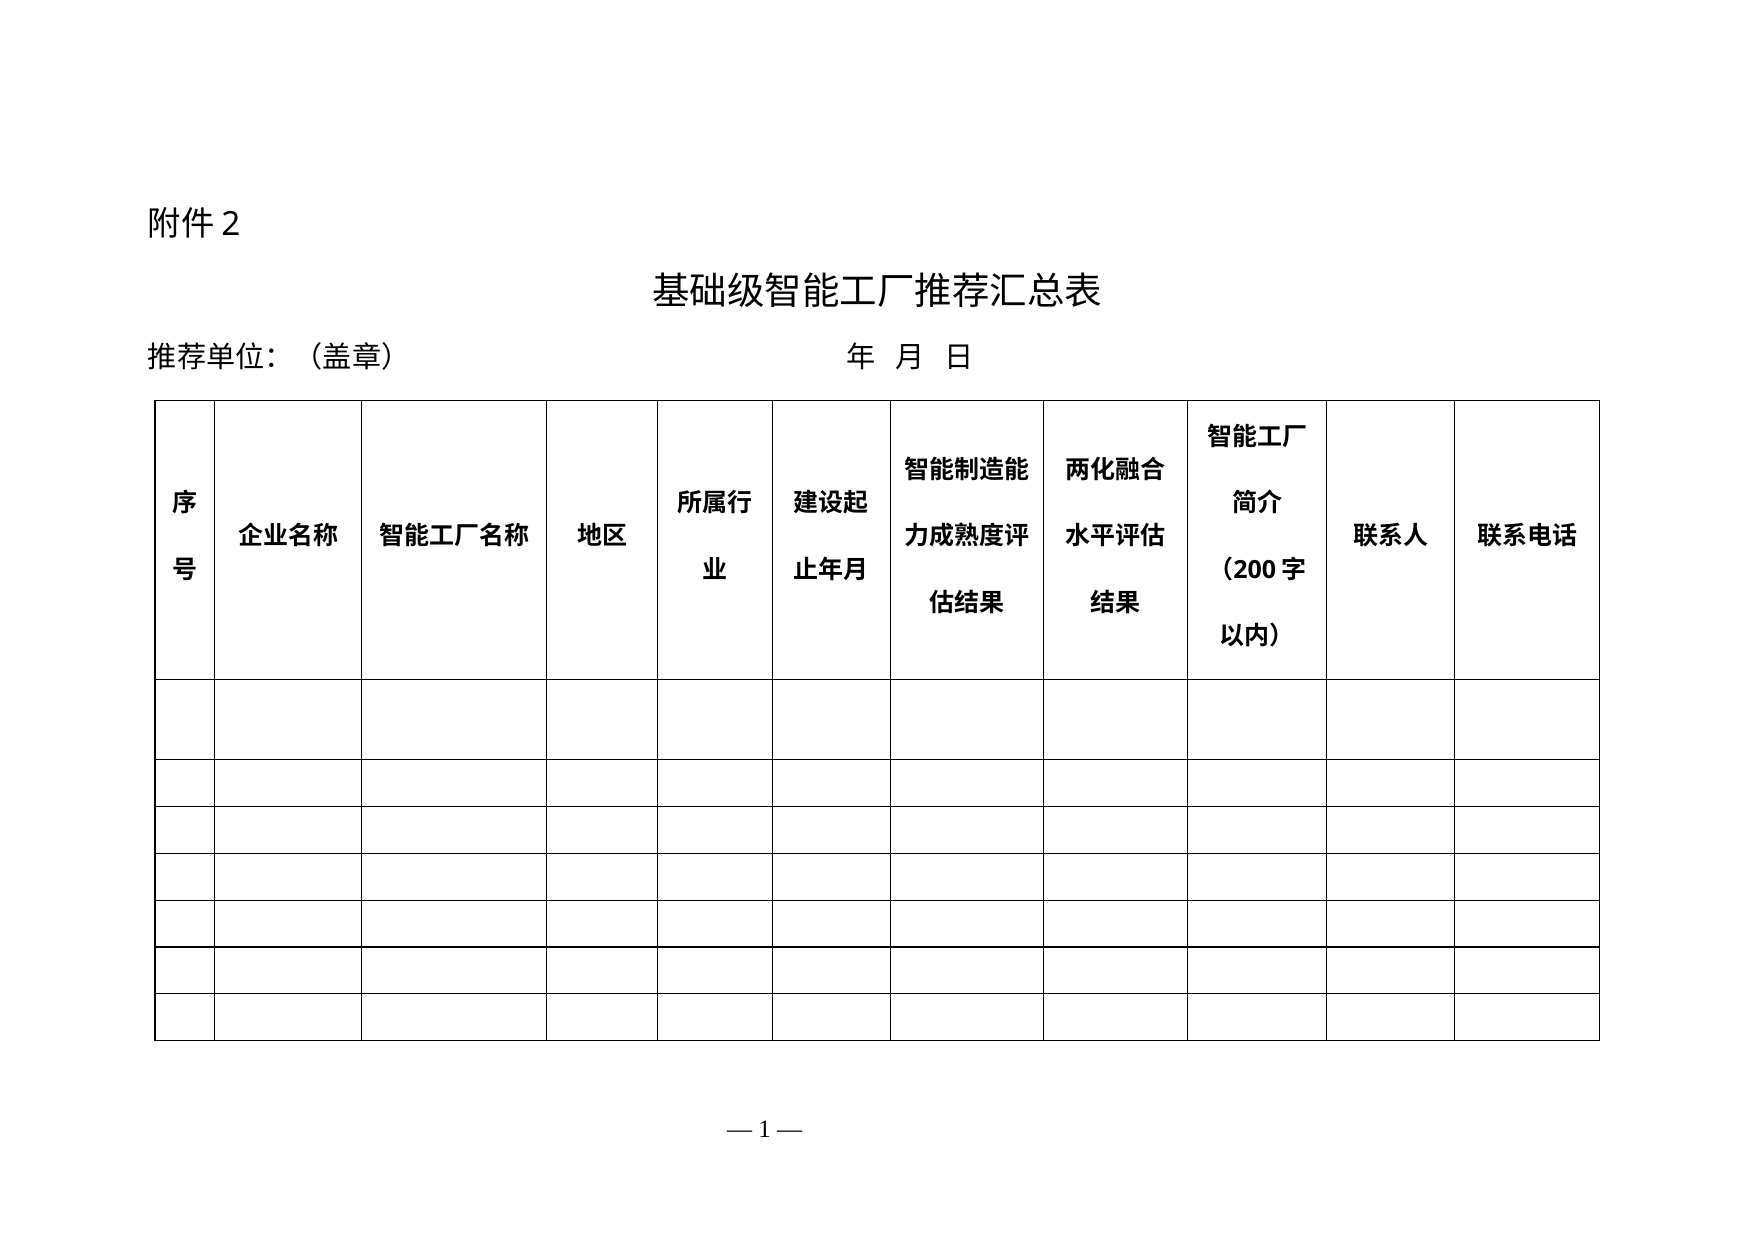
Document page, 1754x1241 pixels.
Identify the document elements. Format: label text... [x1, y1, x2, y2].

table_header 智能工厂简介（200字以内） [1188, 401, 1326, 679]
table_cell [1188, 901, 1326, 946]
table_cell [1455, 807, 1599, 853]
table_header 建设起止年月 [773, 401, 890, 679]
table_cell [658, 760, 772, 806]
table_cell [1188, 854, 1326, 900]
table_cell [215, 807, 361, 853]
table_cell [1188, 760, 1326, 806]
table_cell [547, 994, 657, 1040]
table_cell [547, 807, 657, 853]
table_cell [1044, 994, 1187, 1040]
table_cell [1455, 901, 1599, 946]
table_header 联系人 [1327, 401, 1454, 679]
table_cell [362, 854, 546, 900]
table_cell [658, 680, 772, 759]
table_cell [362, 680, 546, 759]
table_cell [658, 807, 772, 853]
table_cell [1327, 901, 1454, 946]
table_cell [773, 760, 890, 806]
table_cell [773, 807, 890, 853]
table_cell [773, 901, 890, 946]
text 推荐单位：（盖章） 年 月 日 [148, 321, 1606, 387]
table_cell [215, 680, 361, 759]
table_cell [1455, 994, 1599, 1040]
table_cell [215, 901, 361, 946]
table_cell [156, 854, 214, 900]
table_cell [1044, 680, 1187, 759]
table_cell [547, 948, 657, 993]
table_cell [1455, 854, 1599, 900]
table_cell [362, 901, 546, 946]
table_cell [773, 680, 890, 759]
table_cell [658, 901, 772, 946]
table_cell [1327, 680, 1454, 759]
table_cell [1044, 948, 1187, 993]
table_header 企业名称 [215, 401, 361, 679]
table_cell [1188, 807, 1326, 853]
table_cell [891, 948, 1043, 993]
table_cell [1044, 807, 1187, 853]
table_cell [1188, 948, 1326, 993]
table_cell [891, 994, 1043, 1040]
table_cell [1044, 901, 1187, 946]
table_cell [658, 948, 772, 993]
table_cell [1455, 948, 1599, 993]
table_cell [156, 760, 214, 806]
table_header 智能工厂名称 [362, 401, 546, 679]
table_cell [1327, 760, 1454, 806]
table_cell [156, 901, 214, 946]
table_cell [773, 948, 890, 993]
table_cell [215, 948, 361, 993]
table_header 所属行业 [658, 401, 772, 679]
table_cell [658, 994, 772, 1040]
table_header 智能制造能力成熟度评估结果 [891, 401, 1043, 679]
table_cell [156, 994, 214, 1040]
title 附件2 [148, 188, 1606, 254]
table_cell [1044, 760, 1187, 806]
text 基础级智能工厂推荐汇总表 [148, 254, 1606, 321]
table_cell [547, 760, 657, 806]
table_cell [1455, 760, 1599, 806]
table_cell [156, 680, 214, 759]
table_cell [156, 807, 214, 853]
table_cell [215, 994, 361, 1040]
table_header 序号 [156, 401, 214, 679]
table_cell [1455, 680, 1599, 759]
table_cell [547, 901, 657, 946]
table_header 联系电话 [1455, 401, 1599, 679]
table_cell [156, 948, 214, 993]
table_cell [547, 854, 657, 900]
table_header 地区 [547, 401, 657, 679]
table_cell [891, 680, 1043, 759]
table_cell [891, 901, 1043, 946]
table_cell [362, 994, 546, 1040]
table_cell [362, 807, 546, 853]
table_cell [1188, 994, 1326, 1040]
table_cell [891, 807, 1043, 853]
table_cell [891, 760, 1043, 806]
table_cell [215, 854, 361, 900]
table_cell [1327, 854, 1454, 900]
table_cell [362, 760, 546, 806]
table_cell [362, 948, 546, 993]
table_cell [1327, 807, 1454, 853]
table_cell [215, 760, 361, 806]
table_cell [773, 854, 890, 900]
table_cell [1327, 948, 1454, 993]
table_cell [891, 854, 1043, 900]
table_cell [1188, 680, 1326, 759]
table_cell [1327, 994, 1454, 1040]
table_header 两化融合水平评估结果 [1044, 401, 1187, 679]
table_cell [1044, 854, 1187, 900]
table_cell [658, 854, 772, 900]
table_cell [773, 994, 890, 1040]
table_cell [547, 680, 657, 759]
